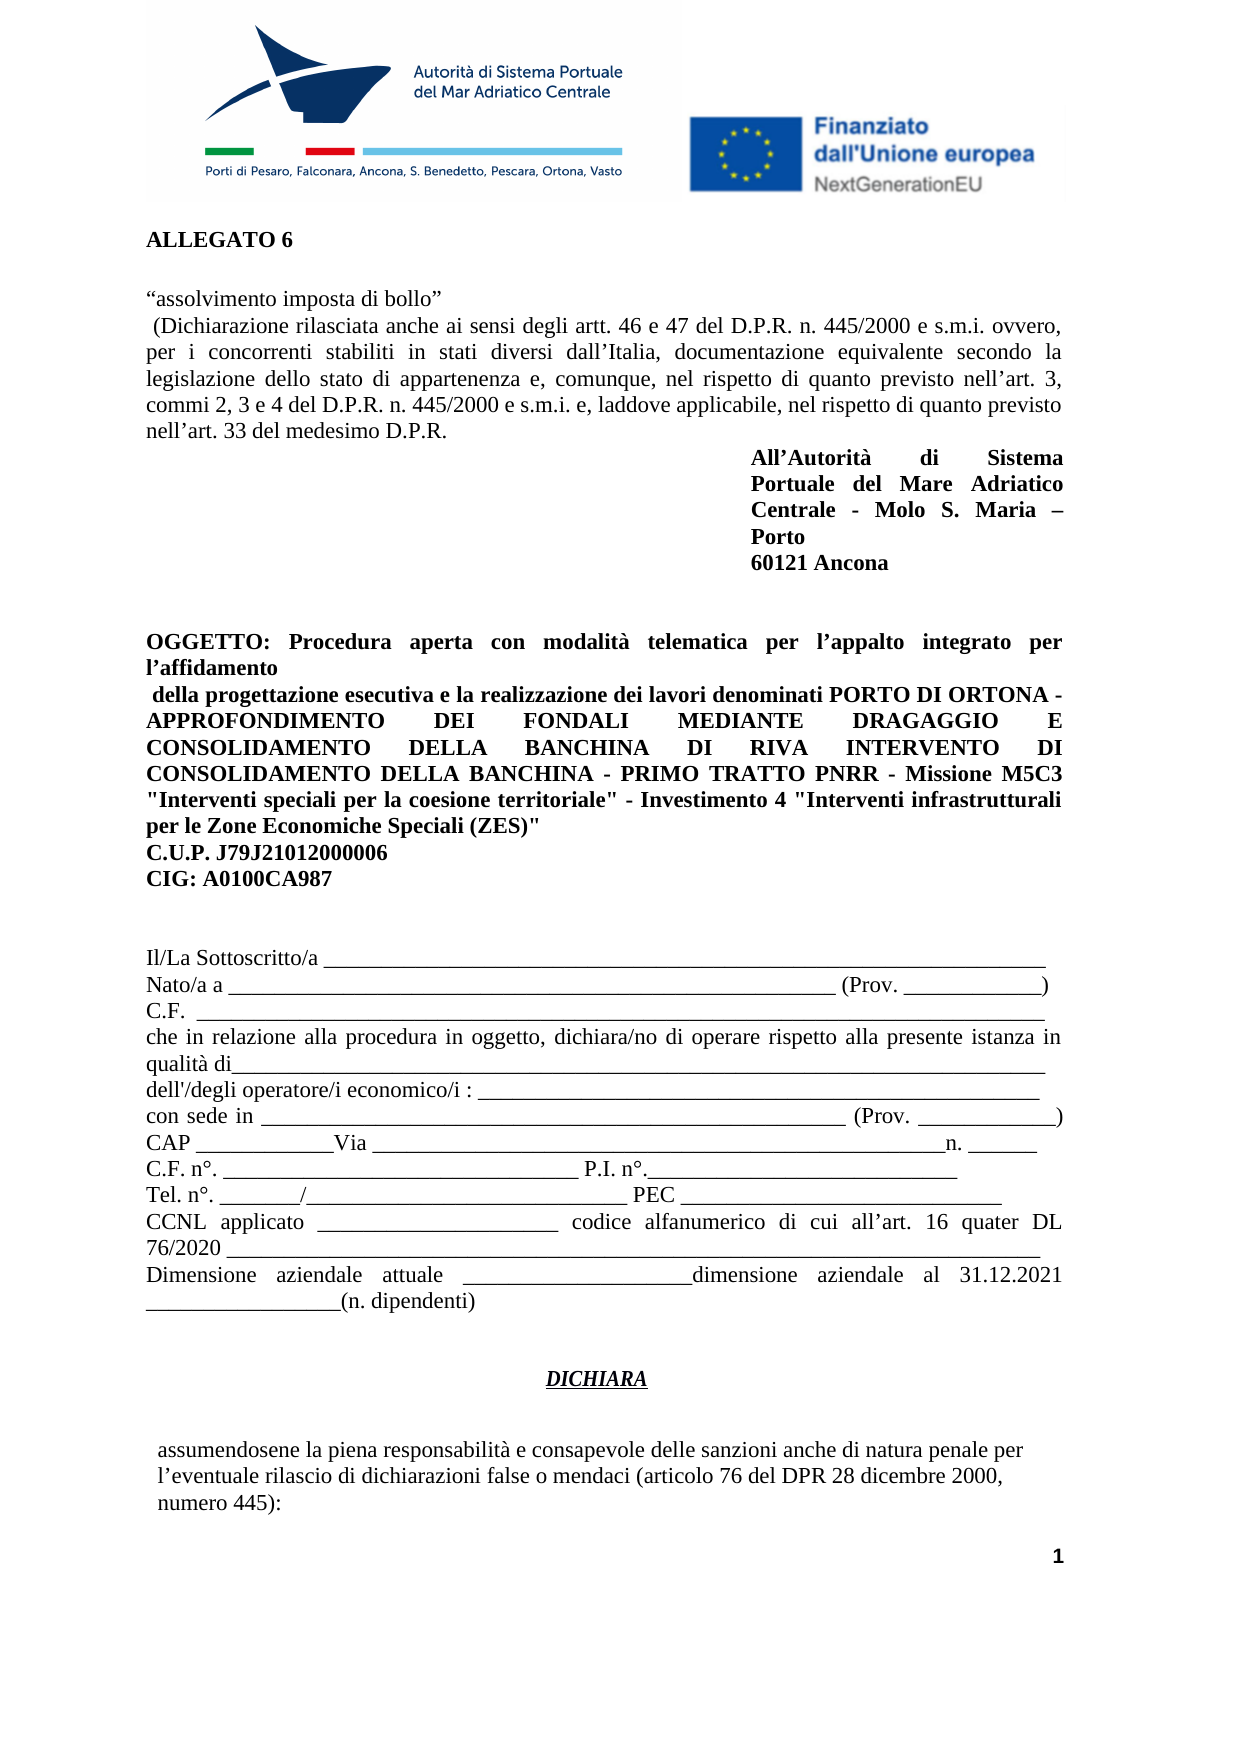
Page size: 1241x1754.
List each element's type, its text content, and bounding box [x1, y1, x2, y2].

subtitle ALLEGATO 6 [146, 227, 1064, 253]
text dell'/degli operatore/i economico/i : _________________________________________________ [146, 1076, 1064, 1102]
text All’Autorità di Sistema Portuale del Mare Adriatico Centrale - Molo S. Maria – Porto [751, 444, 1064, 549]
subtitle DICHIARA [146, 1365, 1049, 1391]
text con sede in ___________________________________________________ (Prov. ____________) CAP ____________Via __________________________________________________n. ______ [146, 1102, 1064, 1155]
text Il/La Sottoscritto/a _______________________________________________________________ [146, 944, 1064, 971]
text Tel. n°. _______/____________________________ PEC ____________________________ [146, 1182, 1064, 1208]
picture [145, 0, 1066, 202]
text C.F. __________________________________________________________________________ [146, 997, 1064, 1023]
text che in relazione alla procedura in oggetto, dichiara/no di operare rispetto alla presente istanza in qualità di_______________________________________________________________________ [146, 1023, 1064, 1076]
text Dimensione aziendale attuale ____________________dimensione aziendale al 31.12.2021 _________________(n. dipendenti) [146, 1261, 1064, 1313]
text (Dichiarazione rilasciata anche ai sensi degli artt. 46 e 47 del D.P.R. n. 445/2000 e s.m.i. ovvero, per i concorrenti stabiliti in stati diversi dall’Italia, documentazione equivalente secondo la legislazione dello stato di appartenenza e, comunque, nel rispetto di quanto previsto nell’art. 3, commi 2, 3 e 4 del D.P.R. n. 445/2000 e s.m.i. e, laddove applicabile, nel rispetto di quanto previsto nell’art. 33 del medesimo D.P.R. [146, 312, 1064, 444]
text Nato/a a _____________________________________________________ (Prov. ____________) [146, 971, 1064, 997]
text C.F. n°. _______________________________ P.I. n°.___________________________ [146, 1155, 1064, 1182]
text della progettazione esecutiva e la realizzazione dei lavori denominati PORTO DI ORTONA - APPROFONDIMENTO DEI FONDALI MEDIANTE DRAGAGGIO E CONSOLIDAMENTO DELLA BANCHINA DI RIVA INTERVENTO DI CONSOLIDAMENTO DELLA BANCHINA - PRIMO TRATTO PNRR - Missione M5C3 "Interventi speciali per la coesione territoriale" - Investimento 4 "Interventi infrastrutturali per le Zone Economiche Speciali (ZES)" [146, 681, 1064, 839]
text CCNL applicato _____________________ codice alfanumerico di cui all’art. 16 quater DL 76/2020 _______________________________________________________________________ [146, 1208, 1064, 1261]
text C.U.P. J79J21012000006 [146, 839, 1064, 865]
text 60121 Ancona [751, 549, 1064, 575]
text CIG: A0100CA987 [146, 865, 1064, 892]
text OGGETTO: Procedura aperta con modalità telematica per l’appalto integrato per l’affidamento [146, 628, 1064, 681]
text assumendosene la piena responsabilità e consapevole delle sanzioni anche di natura penale per l’eventuale rilascio di dichiarazioni false o mendaci (articolo 76 del DPR 28 dicembre 2000, numero 445): [157, 1436, 1064, 1515]
text “assolvimento imposta di bollo” [146, 286, 1064, 312]
